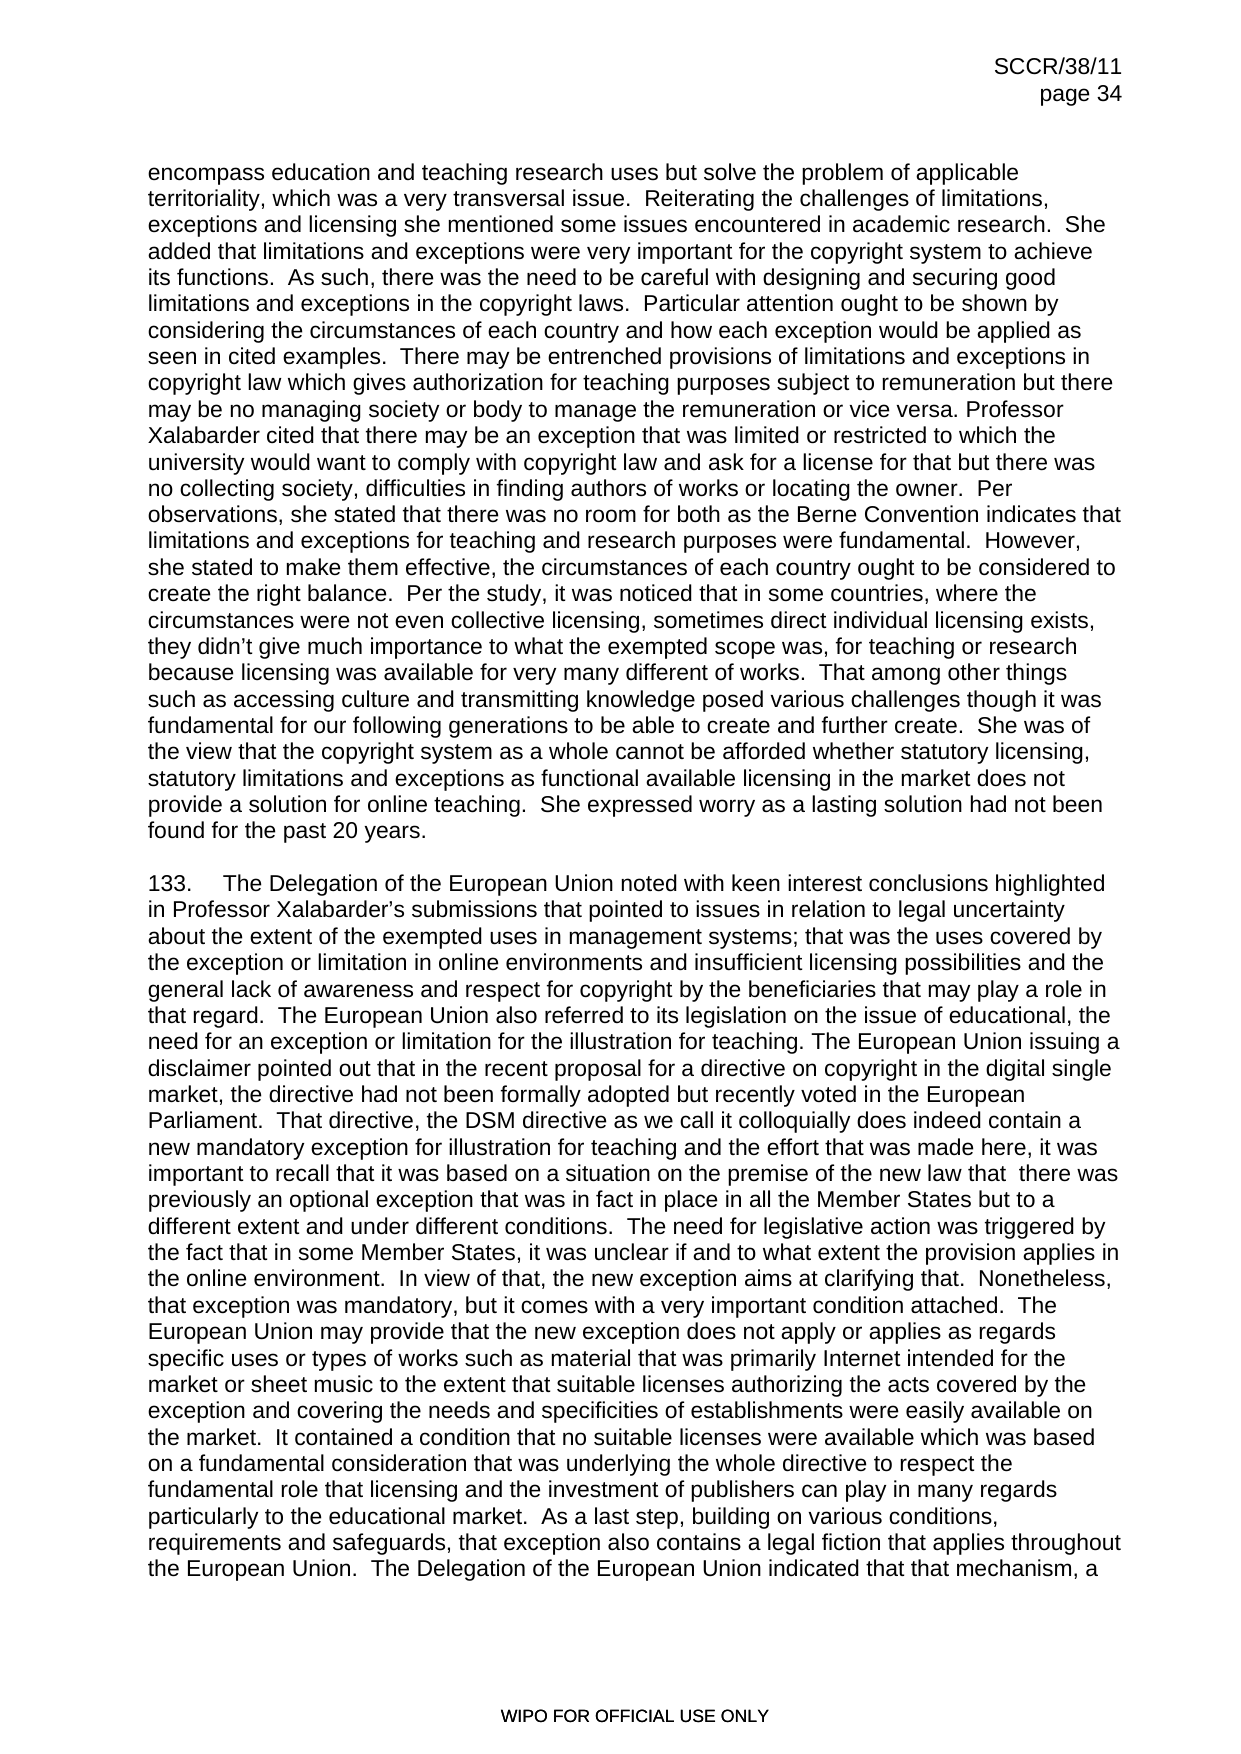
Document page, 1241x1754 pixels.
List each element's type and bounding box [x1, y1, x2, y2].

list [148, 158, 1122, 844]
list [148, 870, 1122, 1582]
